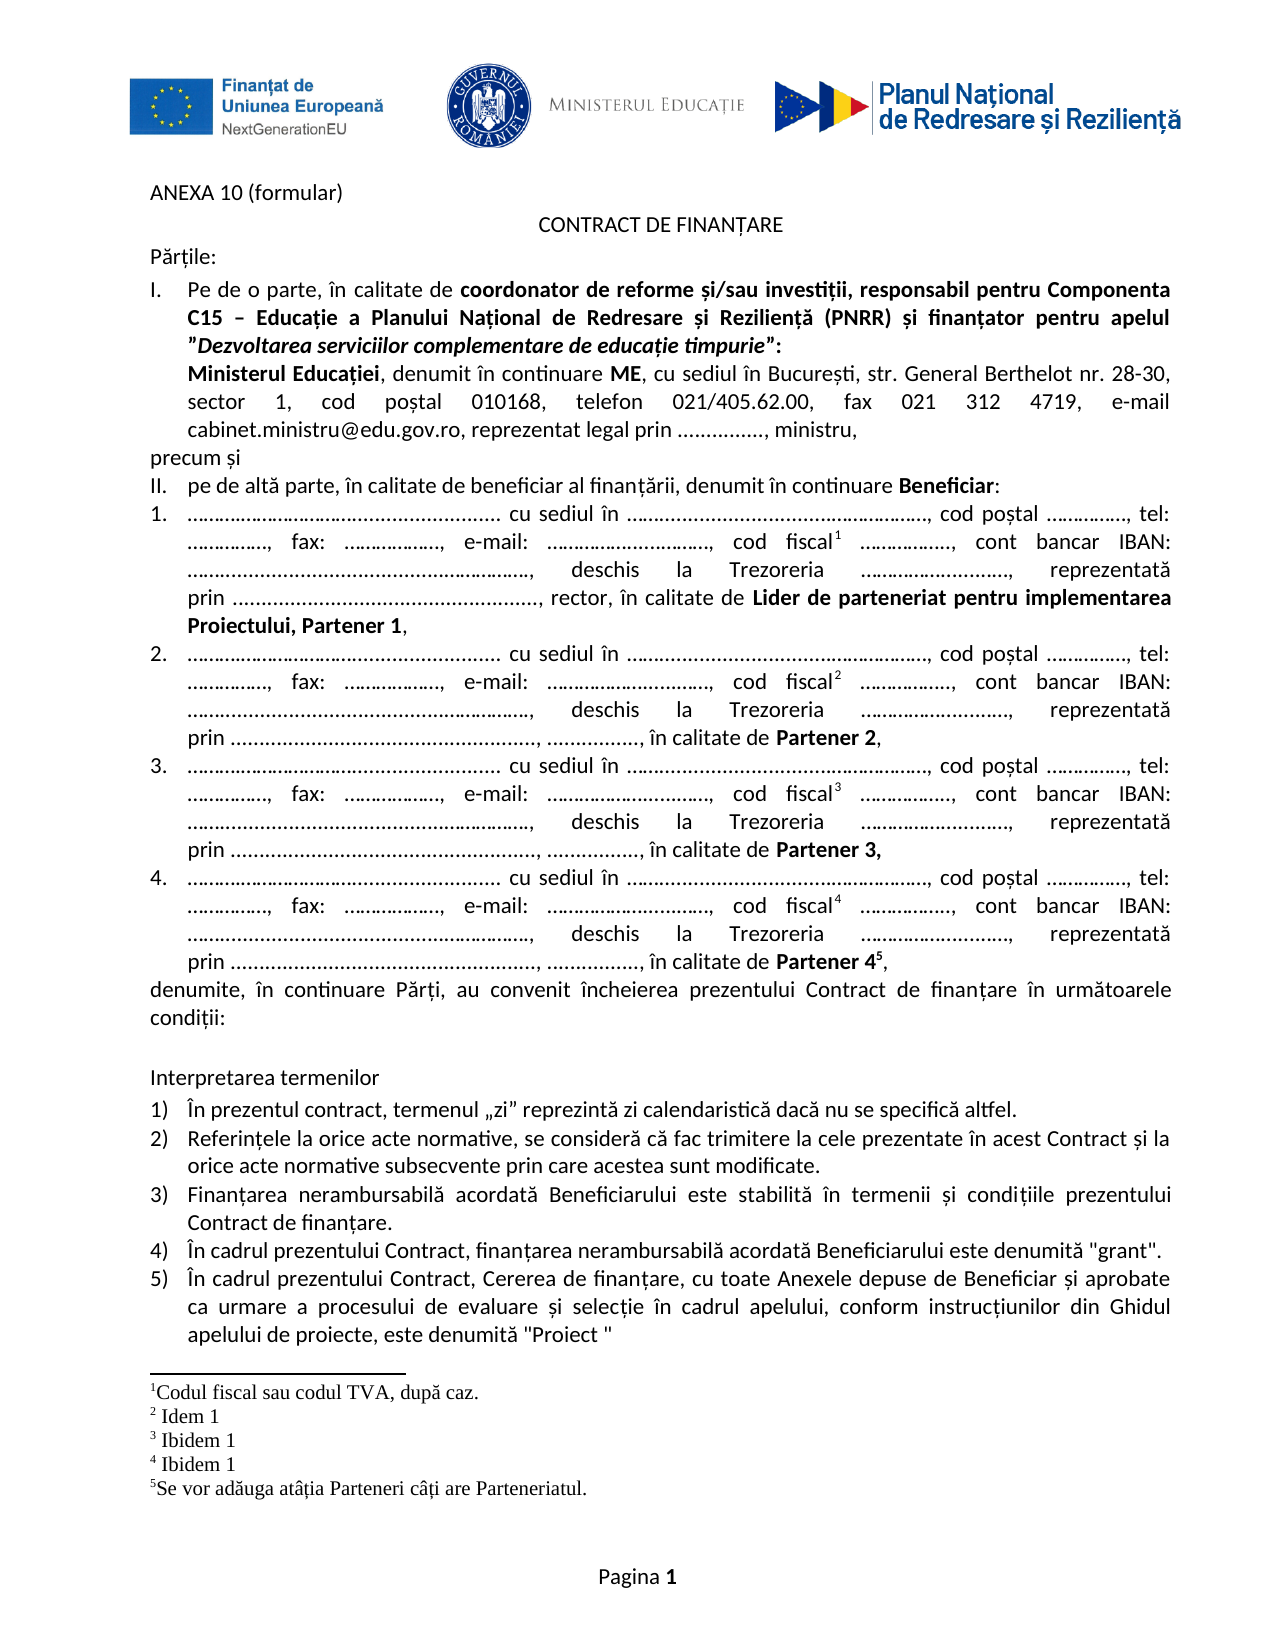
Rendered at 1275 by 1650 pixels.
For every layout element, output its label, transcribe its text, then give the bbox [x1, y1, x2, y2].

text precum și [150, 443, 1172, 471]
list Referințele la orice acte normative, se consideră că fac trimitere la cele prezentate în acest Contract și la orice acte normative subsecvente prin care acestea sunt modificate. [150, 1124, 1172, 1180]
text ANEXA 10 (formular) [150, 178, 1172, 206]
list Finanțarea nerambursabilă acordată Beneficiarului este stabilită în termenii și condițiile prezentului Contract de finanțare. [150, 1180, 1172, 1236]
list ……….………………….......................... cu sediul în ……..............................………………, cod poștal ……………, tel: ……………, fax: ………………, e-mail: ………………......……, cod fiscal …………….., cont bancar IBAN: …….......................................……………., deschis la Trezoreria …………….........…, reprezentată prin ....................................................., ................, în calitate de Partener 2, [150, 639, 1172, 751]
picture [127, 67, 384, 140]
text Interpretarea termenilor [150, 1063, 1172, 1091]
text Părţile: [150, 242, 1172, 271]
picture [445, 62, 746, 148]
list În prezentul contract, termenul „zi” reprezintă zi calendaristică dacă nu se specifică altfel. [150, 1096, 1172, 1124]
list În cadrul prezentului Contract, Cererea de finanțare, cu toate Anexele depuse de Beneficiar și aprobate ca urmare a procesului de evaluare și selecție în cadrul apelului, conform instrucțiunilor din Ghidul apelului de proiecte, este denumită "Proiect " [150, 1264, 1172, 1348]
list Ministerul Educației, denumit în continuare ME, cu sediul în București, str. General Berthelot nr. 28-30, sector 1, cod poștal 010168, telefon 021/405.62.00, fax 021 312 4719, e-mail cabinet.ministru@edu.gov.ro, reprezentat legal prin ..............., ministru, [187, 359, 1172, 443]
list ……….………………….......................... cu sediul în ……..............................………………, cod poștal ……………, tel: ……………, fax: ………………, e-mail: ……………......………, cod fiscal …………….., cont bancar IBAN: …….......................................……………., deschis la Trezoreria …………….........…, reprezentată prin ....................................................., rector, în calitate de Lider de parteneriat pentru implementarea Proiectului, Partener 1, [150, 499, 1172, 639]
picture [768, 74, 1185, 140]
list În cadrul prezentului Contract, finanțarea nerambursabilă acordată Beneficiarului este denumită "grant". [150, 1236, 1172, 1264]
text CONTRACT DE FINANȚARE [150, 210, 1172, 238]
list Pe de o parte, în calitate de coordonator de reforme și/sau investiții, responsabil pentru Componenta C15 – Educație a Planului Național de Redresare și Reziliență (PNRR) și finanțator pentru apelul ”Dezvoltarea serviciilor complementare de educație timpurie”: [150, 275, 1172, 359]
list pe de altă parte, în calitate de beneficiar al finanțării, denumit în continuare Beneficiar: [150, 471, 1172, 499]
text denumite, în continuare Părți, au convenit încheierea prezentului Contract de finanțare în următoarele condiții: [150, 975, 1172, 1031]
list ……….………………….......................... cu sediul în ……..............................………………, cod poștal ……………, tel: ……………, fax: ………………, e-mail: ………………......……, cod fiscal …………….., cont bancar IBAN: …….......................................……………., deschis la Trezoreria …………….........…, reprezentată prin ....................................................., ................, în calitate de Partener 3, [150, 751, 1172, 863]
list ……….………………….......................... cu sediul în ……..............................………………, cod poștal ……………, tel: ……………, fax: ………………, e-mail: ………………......……, cod fiscal …………….., cont bancar IBAN: …….......................................……………., deschis la Trezoreria …………….........…, reprezentată prin ....................................................., ................, în calitate de Partener 4, [150, 863, 1172, 975]
